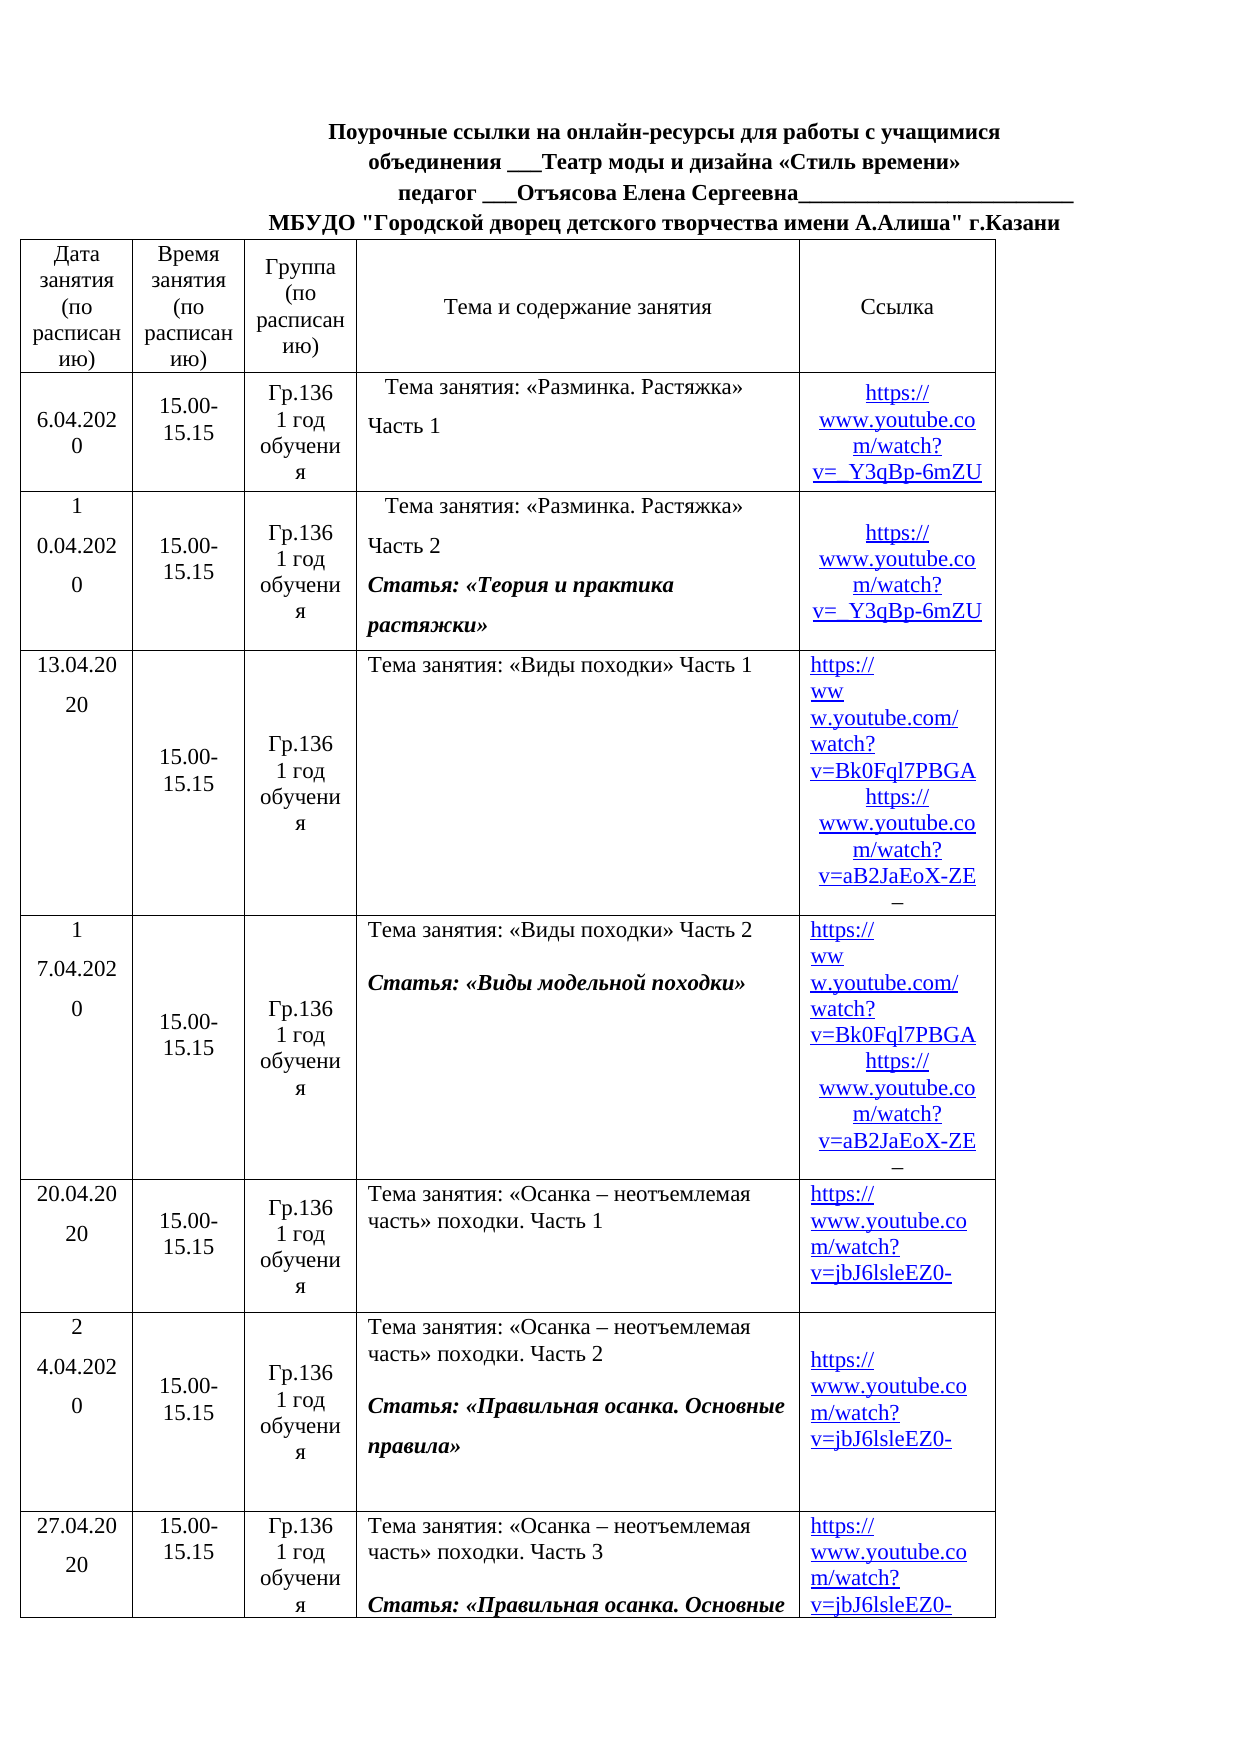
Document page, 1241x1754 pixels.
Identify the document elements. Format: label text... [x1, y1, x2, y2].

table_header Ссылка [800, 240, 995, 372]
table_cell 15.00-15.15 [133, 492, 244, 650]
table_cell 15.00-15.15 [133, 916, 244, 1179]
table_cell Тема занятия: «Осанка – неотъемлемая часть» походки. Часть 1 [357, 1180, 799, 1312]
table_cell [357, 1512, 799, 1617]
table_cell 24.04.2020 [21, 1313, 132, 1511]
table_cell https://www.youtube.com/watch?v=jbJ6lsleEZ0- [800, 1180, 995, 1312]
table_cell Гр.136 1 год обучения [245, 1313, 356, 1511]
table_cell Гр.136 1 год обучения [245, 916, 356, 1179]
table_cell https://www.youtube.com/watch?v=_Y3qBp-6mZU [800, 373, 995, 491]
table_cell Тема занятия: «Виды походки» Часть 1 [357, 651, 799, 915]
text педагог ___Отъясова Елена Сергеевна________________________ [177, 178, 1152, 205]
table_cell 15.00-15.15 [133, 373, 244, 491]
table_cell 15.00-15.15 [133, 1180, 244, 1312]
table_cell Тема занятия: «Осанка – неотъемлемая часть» походки. Часть 2 Статья: «Правильная осанка. Основные правила» [357, 1313, 799, 1511]
table_cell 13.04.2020 [21, 651, 132, 915]
text объединения ___Театр моды и дизайна «Стиль времени» [177, 148, 1152, 175]
table_cell Тема занятия: «Разминка. Растяжка» Часть 1 [357, 373, 799, 491]
table_header Группа (по расписанию) [245, 240, 356, 372]
text Поурочные ссылки на онлайн-ресурсы для работы с учащимися [177, 118, 1152, 144]
table_cell Тема занятия: «Разминка. Растяжка» Часть 2 Статья: «Теория и практика растяжки» [357, 492, 799, 650]
table_header Дата занятия (по расписанию) [21, 240, 132, 372]
table_cell Гр.136 1 год обучения [245, 373, 356, 491]
table_cell https://www.youtube.com/watch?v=Bk0Fql7PBGA https://www.youtube.com/watch?v=aB2JaEoX-ZE – [800, 916, 995, 1179]
table_cell 10.04.2020 [21, 492, 132, 650]
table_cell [800, 1512, 995, 1617]
table_cell https://www.youtube.com/watch?v=jbJ6lsleEZ0- [800, 1313, 995, 1511]
table_cell 27.04.2020 [21, 1512, 132, 1617]
table_cell https://www.youtube.com/watch?v=Bk0Fql7PBGA https://www.youtube.com/watch?v=aB2JaEoX-ZE – [800, 651, 995, 915]
table_cell Тема занятия: «Виды походки» Часть 2 Статья: «Виды модельной походки» [357, 916, 799, 1179]
table_cell 15.00-15.15 [133, 1313, 244, 1511]
table_cell 6.04.2020 [21, 373, 132, 491]
table_cell 15.00-15.15 [133, 1512, 244, 1617]
text МБУДО "Городской дворец детского творчества имени А.Алиша" г.Казани [177, 209, 1152, 235]
table_cell 15.00-15.15 [133, 651, 244, 915]
table_cell 20.04.2020 [21, 1180, 132, 1312]
table_cell 17.04.2020 [21, 916, 132, 1179]
table_header Тема и содержание занятия [357, 240, 799, 372]
table_cell https://www.youtube.com/watch?v=_Y3qBp-6mZU [800, 492, 995, 650]
table_header Время занятия (по расписанию) [133, 240, 244, 372]
table_cell Гр.136 1 год обучения [245, 651, 356, 915]
table_cell Гр.136 1 год обучения [245, 1180, 356, 1312]
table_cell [245, 1512, 356, 1617]
table_cell Гр.136 1 год обучения [245, 492, 356, 650]
